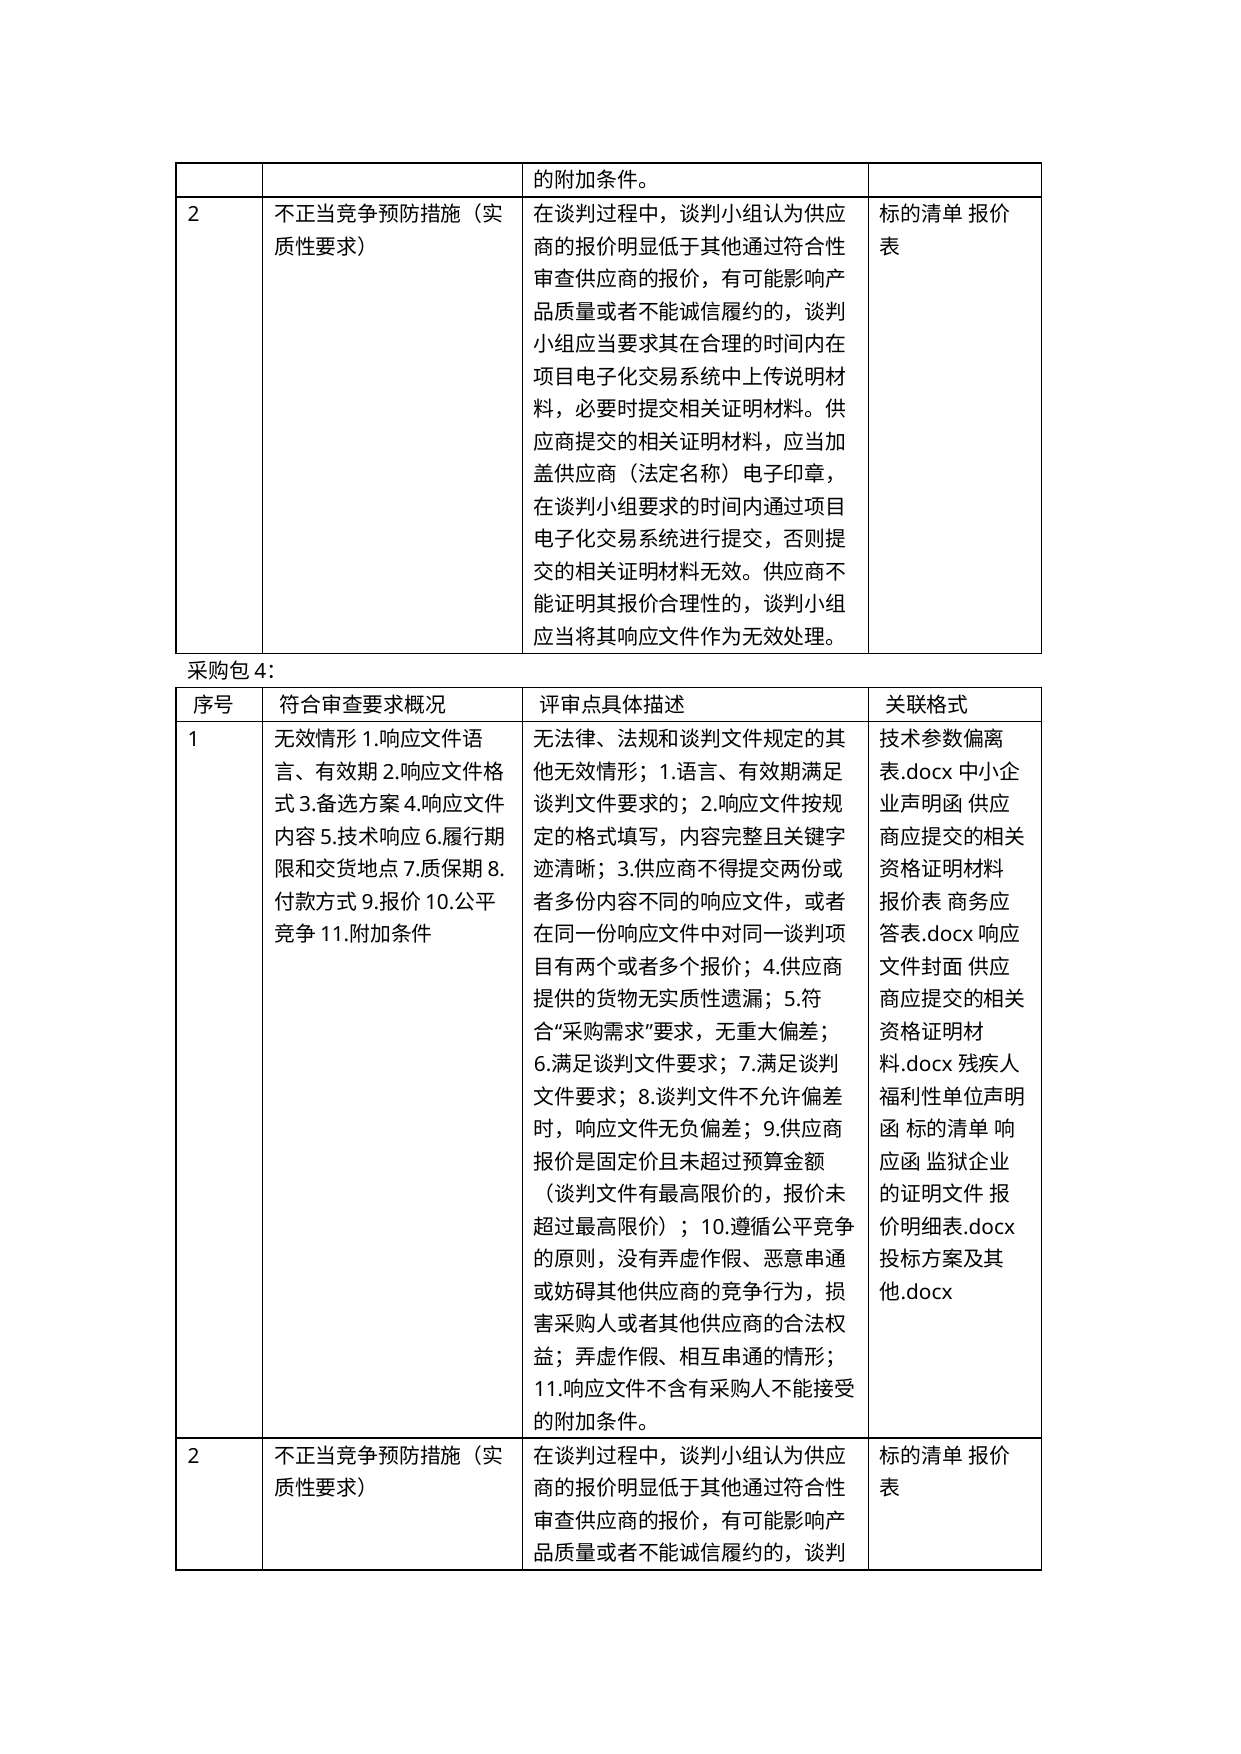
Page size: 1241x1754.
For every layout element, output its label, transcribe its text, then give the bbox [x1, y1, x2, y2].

table_cell 标的清单 报价表 [869, 1439, 1041, 1569]
table_cell 不正当竞争预防措施（实质性要求） [263, 198, 522, 653]
table_header 序号 [177, 688, 262, 721]
table_header 关联格式 [869, 688, 1041, 721]
table_cell 不正当竞争预防措施（实质性要求） [263, 1439, 522, 1569]
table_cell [263, 164, 522, 196]
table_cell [869, 164, 1041, 196]
table_cell 2 [177, 1439, 262, 1569]
table_cell 技术参数偏离表.docx 中小企业声明函 供应商应提交的相关资格证明材料 报价表 商务应答表.docx 响应文件封面 供应商应提交的相关资格证明材料.docx 残疾人福利性单位声明函 标的清单 响应函 监狱企业的证明文件 报价明细表.docx 投标方案及其他.docx [869, 722, 1041, 1437]
table_cell 标的清单 报价表 [869, 198, 1041, 653]
text 采购包4： [187, 654, 1053, 687]
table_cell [523, 1439, 868, 1569]
table_cell 1 [177, 164, 262, 196]
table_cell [523, 164, 868, 196]
table_cell 1 [177, 722, 262, 1437]
table_cell 无效情形1.响应文件语言、有效期2.响应文件格式3.备选方案4.响应文件内容5.技术响应6.履行期限和交货地点7.质保期8.付款方式9.报价10.公平竞争11.附加条件 [263, 722, 522, 1437]
table_cell 2 [177, 198, 262, 653]
table_header 评审点具体描述 [523, 688, 868, 721]
table_header 符合审查要求概况 [263, 688, 522, 721]
